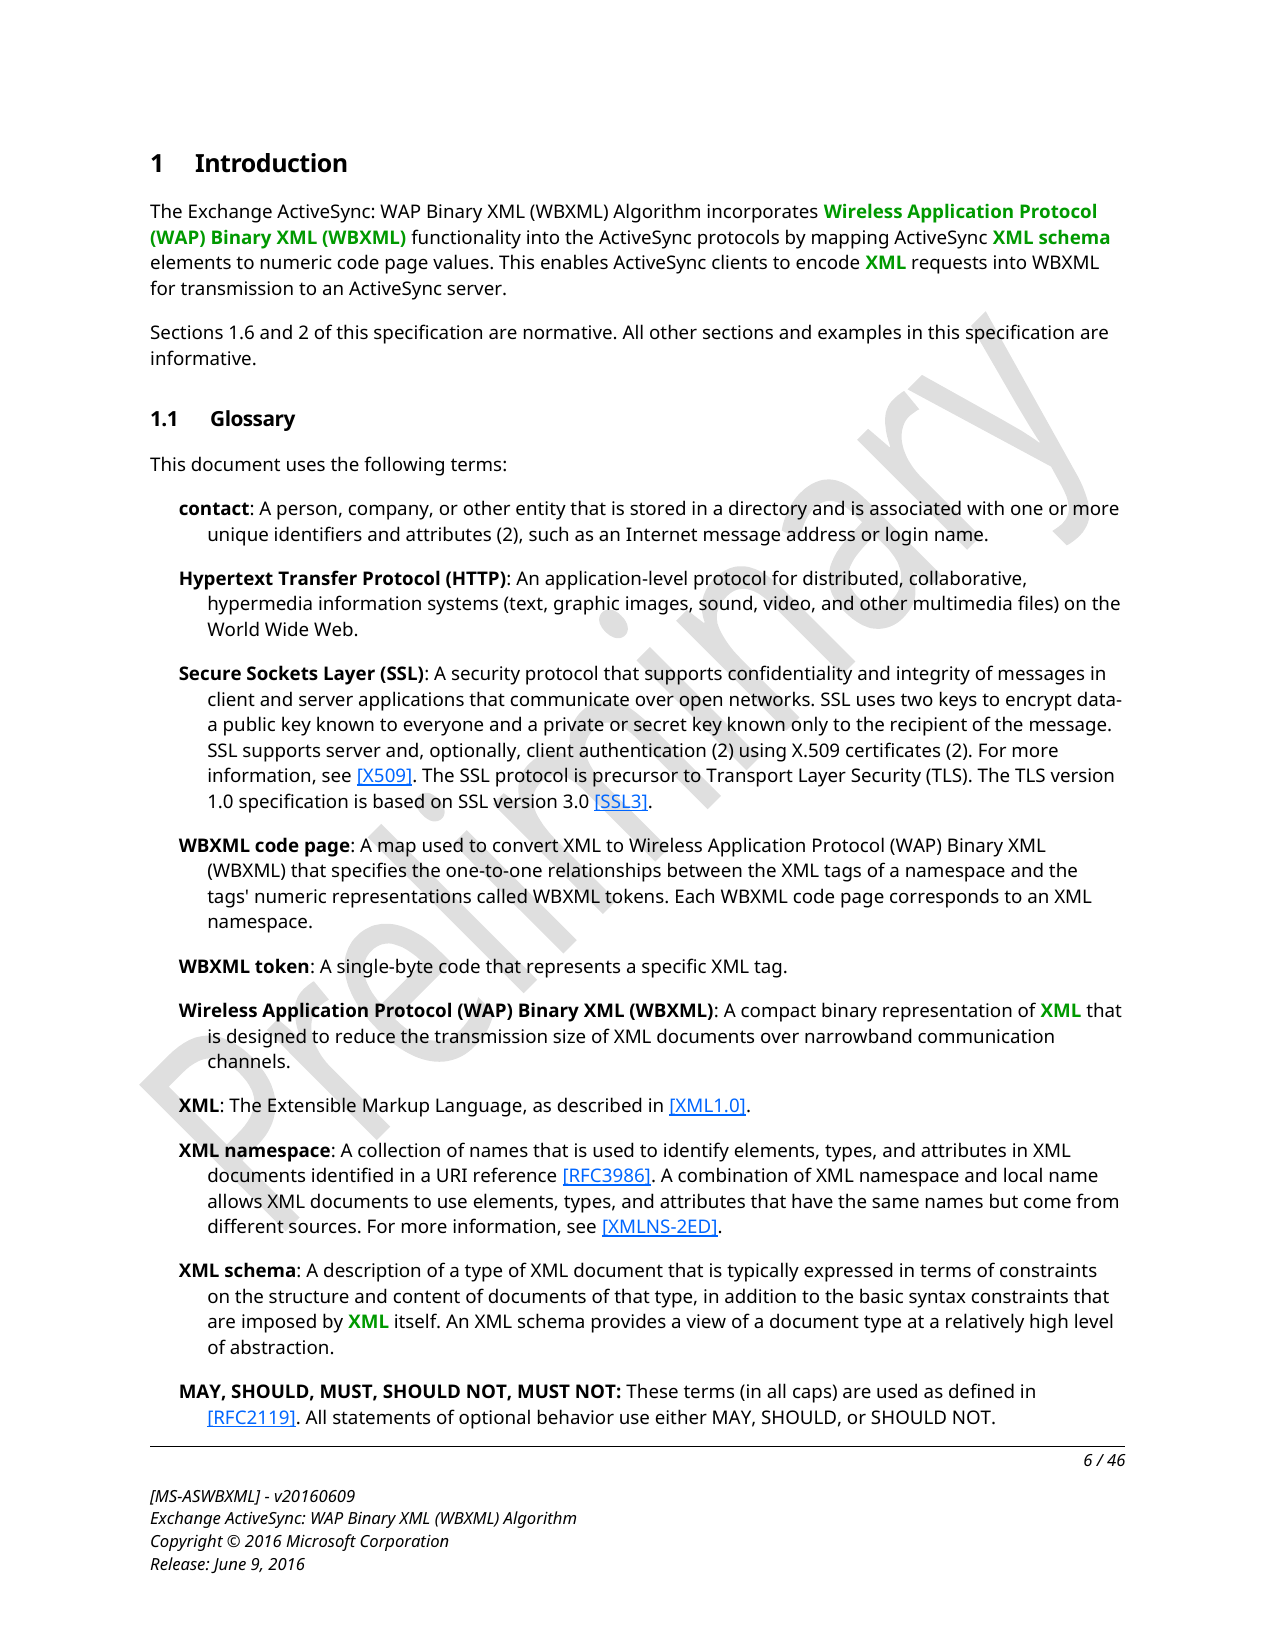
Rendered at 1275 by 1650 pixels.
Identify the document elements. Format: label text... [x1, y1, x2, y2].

text contact: A person, company, or other entity that is stored in a directory and is associated with one or more unique identifiers and attributes (2), such as an Internet message address or login name. [178, 495, 1125, 546]
text Sections 1.6 and 2 of this specification are normative. All other sections and examples in this specification are informative. [150, 319, 1125, 371]
text Hypertext Transfer Protocol (HTTP): An application-level protocol for distributed, collaborative, hypermedia information systems (text, graphic images, sound, video, and other multimedia files) on the World Wide Web. [178, 565, 1125, 642]
text MAY, SHOULD, MUST, SHOULD NOT, MUST NOT: These terms (in all caps) are used as defined in [RFC2119]. All statements of optional behavior use either MAY, SHOULD, or SHOULD NOT. [178, 1379, 1125, 1430]
text This document uses the following terms: [150, 451, 1125, 477]
text XML schema: A description of a type of XML document that is typically expressed in terms of constraints on the structure and content of documents of that type, in addition to the basic syntax constraints that are imposed by XML itself. An XML schema provides a view of a document type at a relatively high level of abstraction. [178, 1258, 1125, 1360]
text XML: The Extensible Markup Language, as described in [XML1.0]. [178, 1093, 1125, 1118]
subtitle Introduction [150, 146, 1125, 180]
text XML namespace: A collection of names that is used to identify elements, types, and attributes in XML documents identified in a URI reference [RFC3986]. A combination of XML namespace and local name allows XML documents to use elements, types, and attributes that have the same names but come from different sources. For more information, see [XMLNS-2ED]. [178, 1137, 1125, 1239]
text WBXML code page: A map used to convert XML to Wireless Application Protocol (WAP) Binary XML (WBXML) that specifies the one-to-one relationships between the XML tags of a namespace and the tags' numeric representations called WBXML tokens. Each WBXML code page corresponds to an XML namespace. [178, 832, 1125, 934]
text Secure Sockets Layer (SSL): A security protocol that supports confidentiality and integrity of messages in client and server applications that communicate over open networks. SSL uses two keys to encrypt data-a public key known to everyone and a private or secret key known only to the recipient of the message. SSL supports server and, optionally, client authentication (2) using X.509 certificates (2). For more information, see [X509]. The SSL protocol is precursor to Transport Layer Security (TLS). The TLS version 1.0 specification is based on SSL version 3.0 [SSL3]. [178, 660, 1125, 813]
subtitle Glossary [150, 404, 1125, 432]
text Wireless Application Protocol (WAP) Binary XML (WBXML): A compact binary representation of XML that is designed to reduce the transmission size of XML documents over narrowband communication channels. [178, 997, 1125, 1074]
text WBXML token: A single-byte code that represents a specific XML tag. [178, 953, 1125, 979]
text The Exchange ActiveSync: WAP Binary XML (WBXML) Algorithm incorporates Wireless Application Protocol (WAP) Binary XML (WBXML) functionality into the ActiveSync protocols by mapping ActiveSync XML schema elements to numeric code page values. This enables ActiveSync clients to encode XML requests into WBXML for transmission to an ActiveSync server. [150, 199, 1125, 301]
